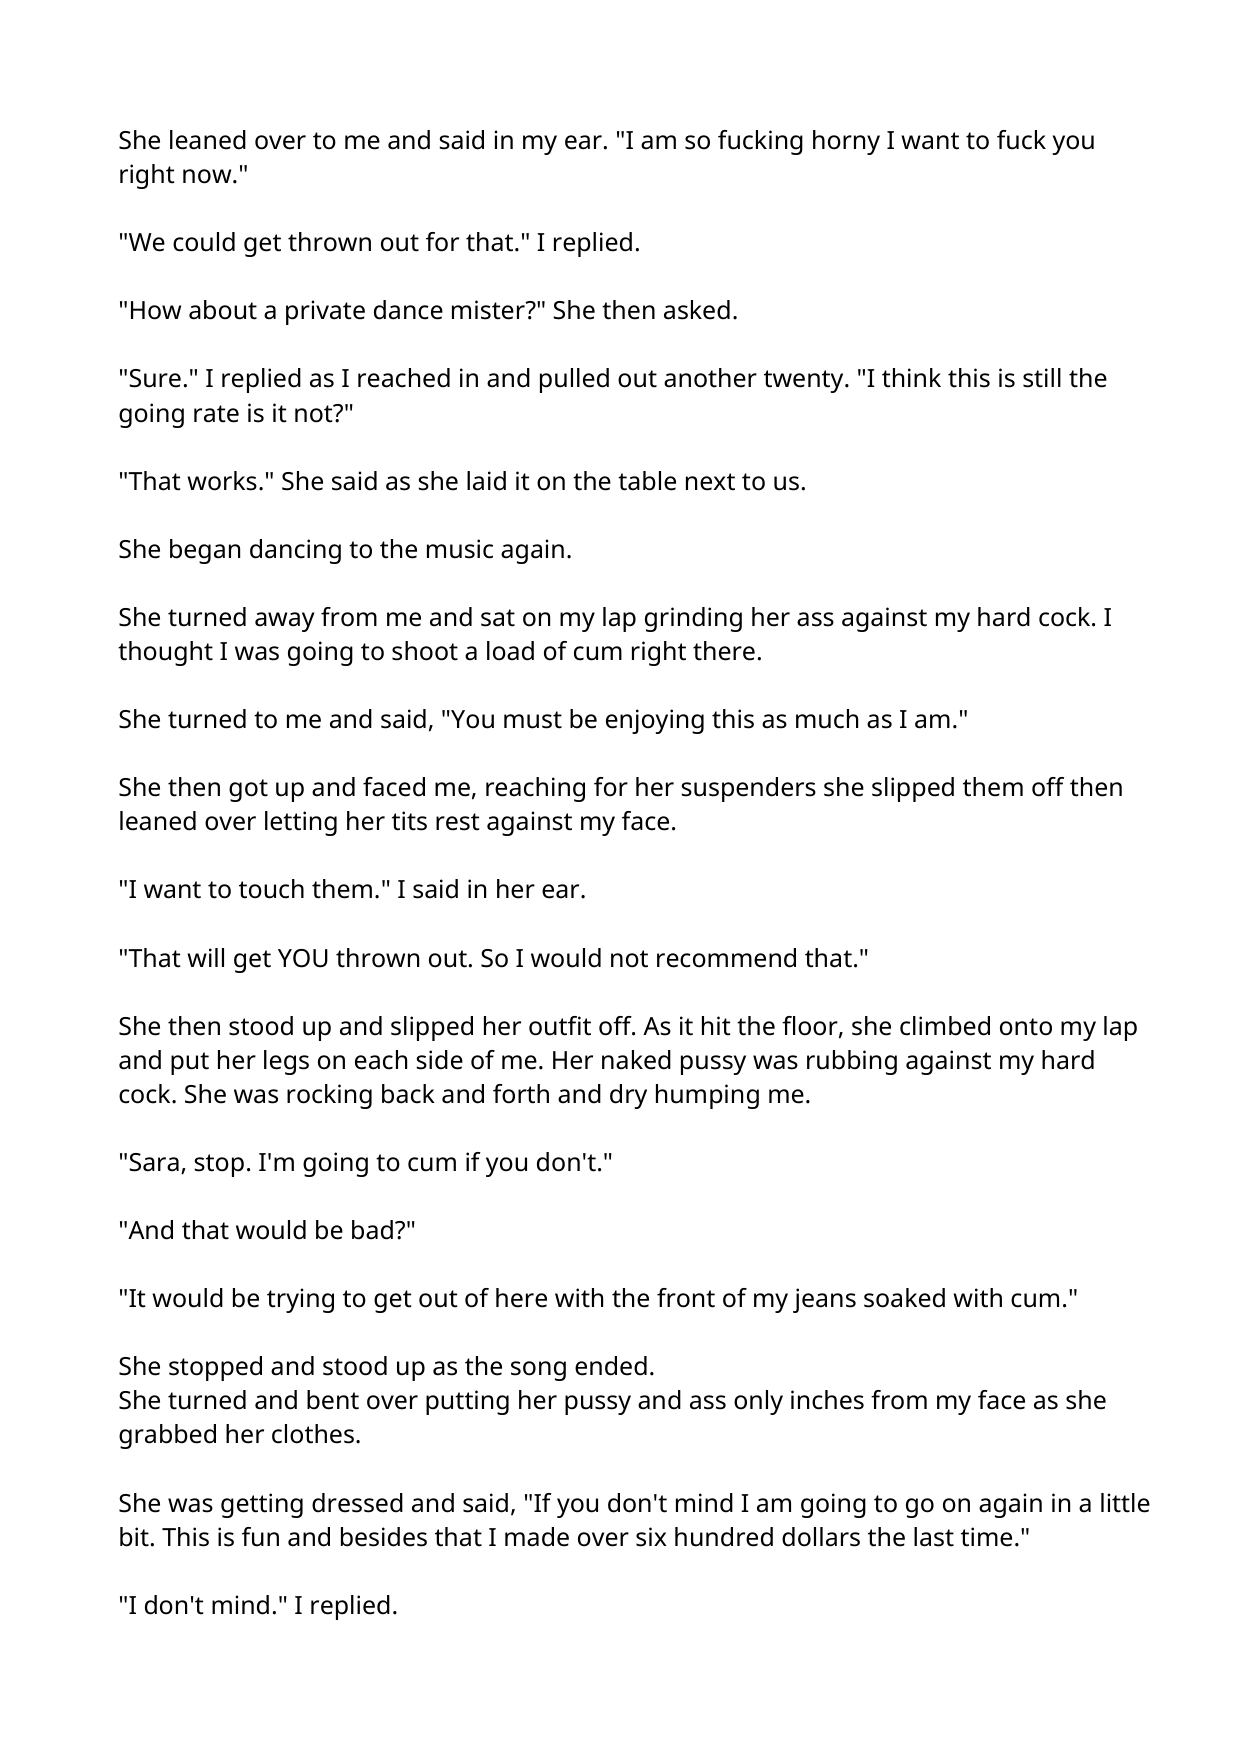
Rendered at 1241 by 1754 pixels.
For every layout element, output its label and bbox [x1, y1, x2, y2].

text [118, 1383, 1152, 1656]
text [118, 89, 1152, 1383]
